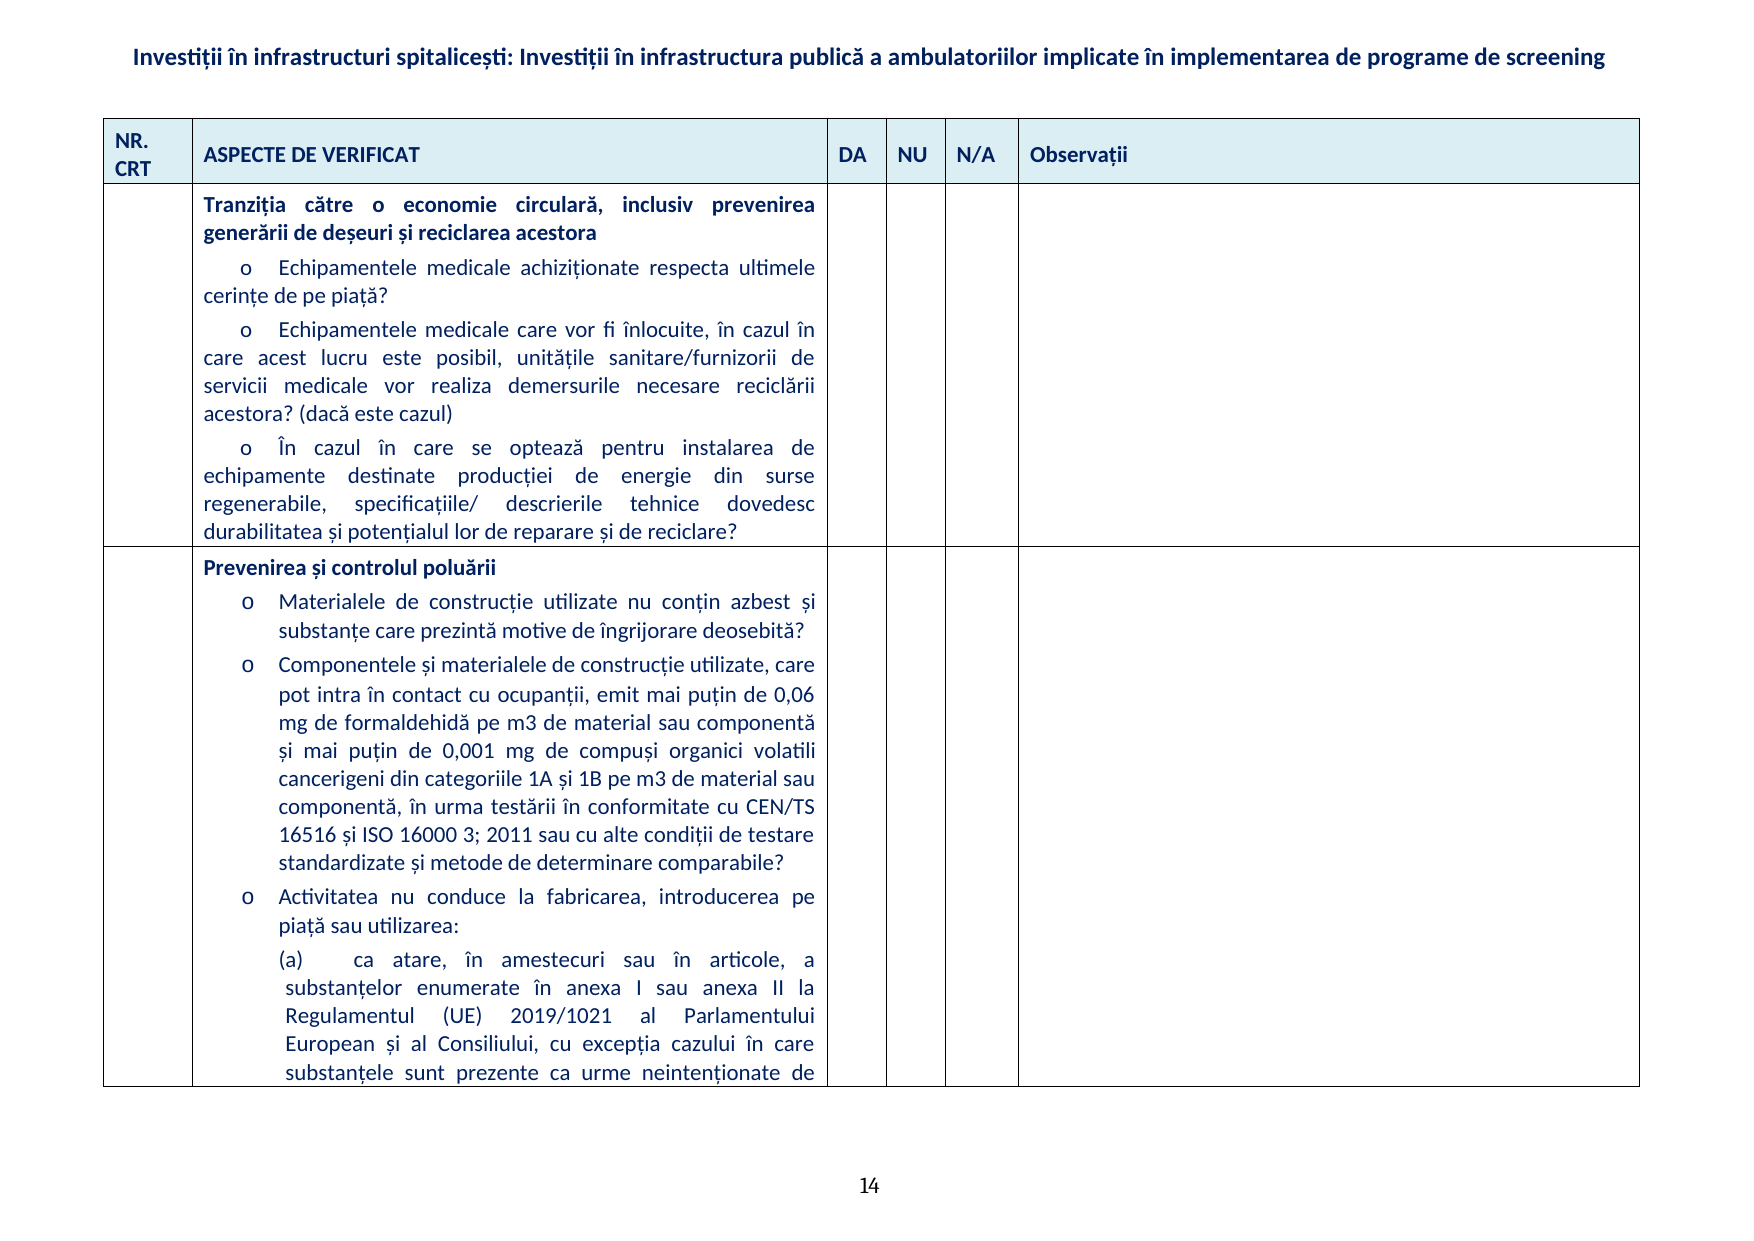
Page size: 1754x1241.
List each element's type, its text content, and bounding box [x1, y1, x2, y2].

table_cell [104, 547, 192, 1086]
table_header DA [828, 119, 886, 183]
table_header NR. CRT [104, 119, 192, 183]
table_cell [1019, 184, 1639, 546]
table_cell [828, 184, 886, 546]
table_cell [828, 547, 886, 1086]
table_header ASPECTE DE VERIFICAT [193, 119, 827, 183]
table_cell [1019, 547, 1639, 1086]
table_cell [946, 547, 1018, 1086]
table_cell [193, 547, 827, 1086]
table_header Observații [1019, 119, 1639, 183]
table_cell Tranziția către o economie circulară, inclusiv prevenirea generării de deșeuri și reciclarea acestora o Echipamentele medicale achiziționate respecta ultimele cerințe de pe piață? o Echipamentele medicale care vor fi înlocuite, în cazul în care acest lucru este posibil, unitățile sanitare/furnizorii de servicii medicale vor realiza demersurile necesare reciclării acestora? (dacă este cazul) o În cazul în care se optează pentru instalarea de echipamente destinate producției de energie din surse regenerabile, specificațiile/ descrierile tehnice dovedesc durabilitatea și potențialul lor de reparare și de reciclare? [193, 184, 827, 546]
table_header NU [887, 119, 945, 183]
table_cell [887, 184, 945, 546]
table_header N/A [946, 119, 1018, 183]
table_cell [104, 184, 192, 546]
table_cell [946, 184, 1018, 546]
table_cell [887, 547, 945, 1086]
